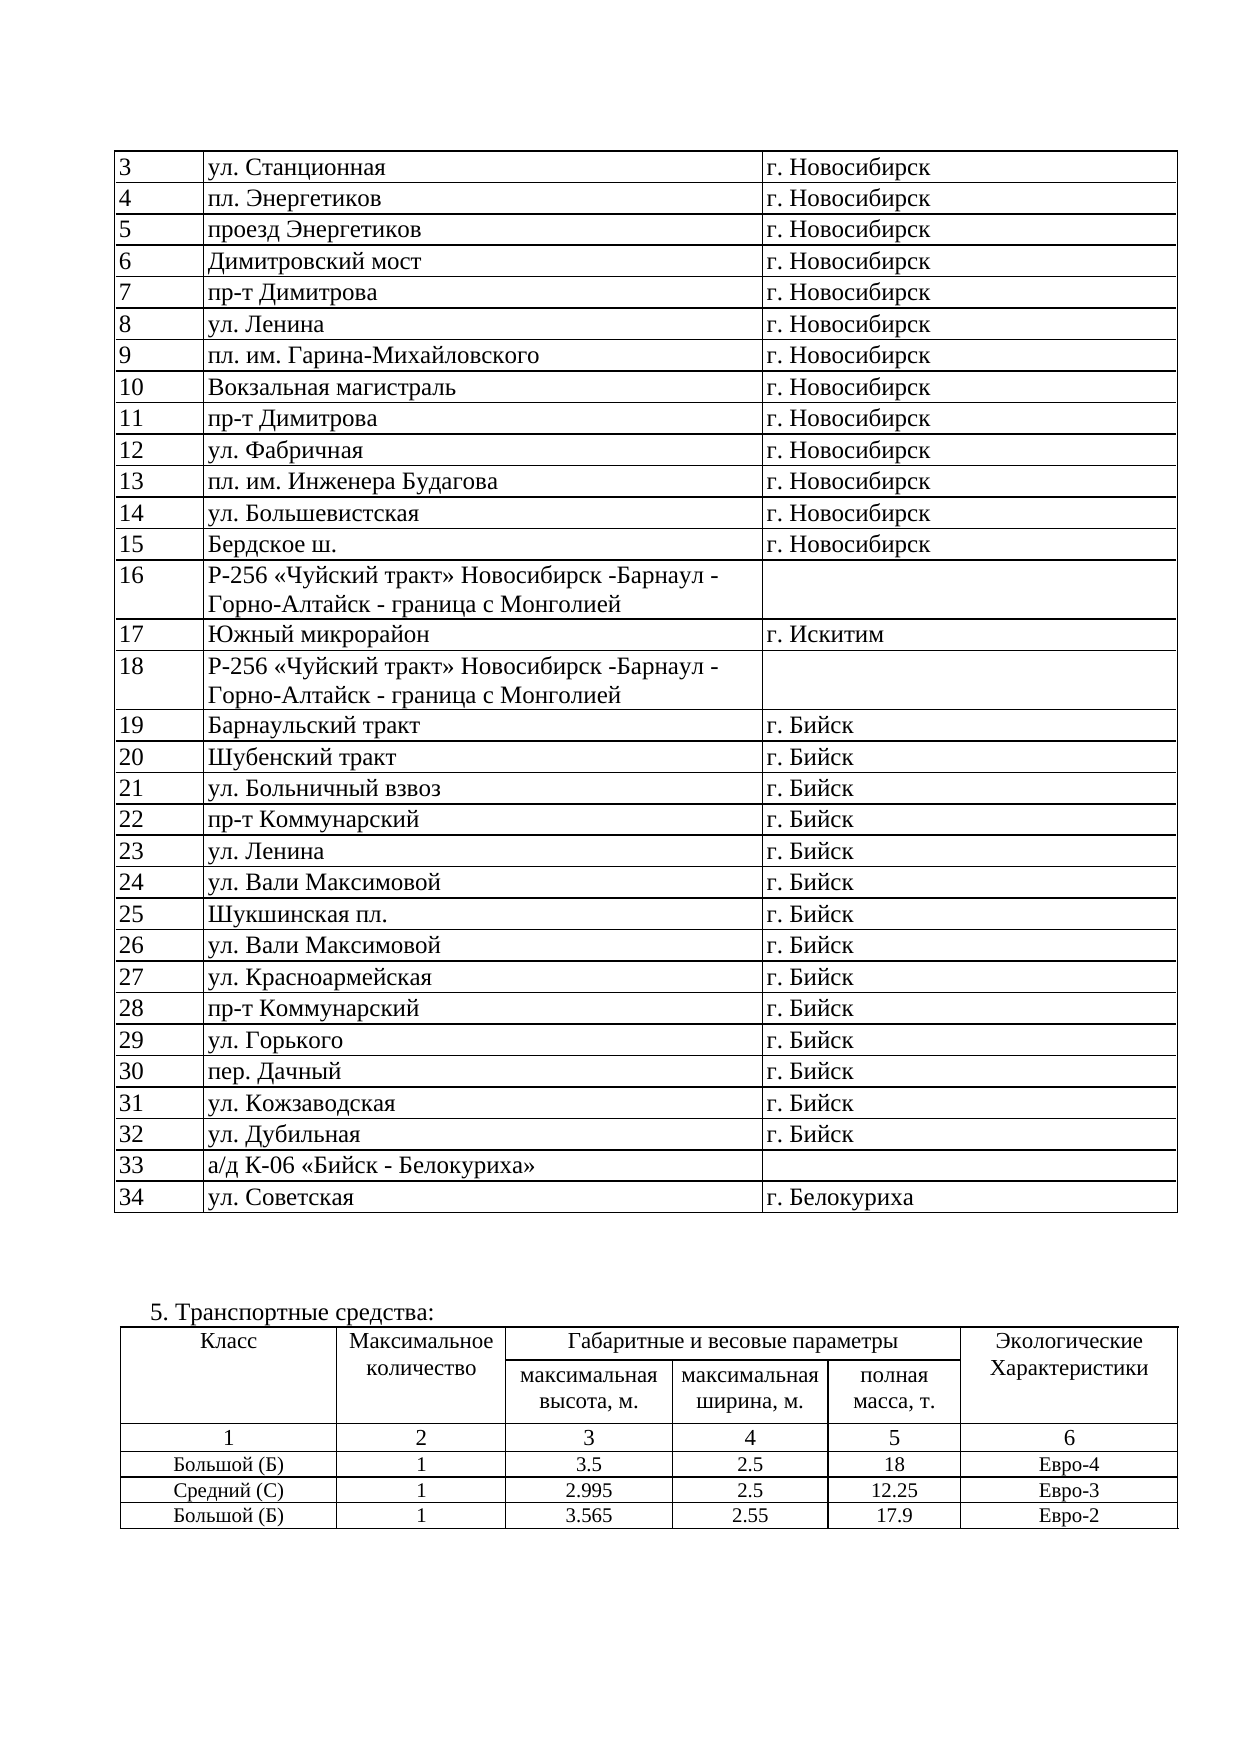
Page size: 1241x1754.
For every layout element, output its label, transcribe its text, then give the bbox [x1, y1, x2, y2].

table_cell Евро-3 [961, 1478, 1177, 1502]
table_cell ул. Советская [204, 1182, 762, 1212]
table_cell г. Новосибирск [763, 276, 1177, 307]
table_cell Евро-4 [961, 1452, 1177, 1476]
table_cell пр-т Коммунарский [204, 993, 762, 1023]
table_cell 1 [121, 1424, 336, 1451]
table_cell г. Бийск [763, 897, 1177, 929]
table_cell Большой (Б) [121, 1452, 336, 1476]
table_cell г. Бийск [763, 834, 1177, 866]
table_header Габаритные и весовые параметры [506, 1328, 960, 1359]
table_cell 29 [115, 1024, 203, 1054]
table_cell г. Новосибирск [763, 213, 1177, 244]
table_cell пр-т Димитрова [204, 277, 762, 307]
table_cell Бердское ш. [204, 529, 762, 559]
table_cell 1 [337, 1452, 505, 1476]
table_cell 5 [829, 1424, 960, 1451]
table_cell ул. Вали Максимовой [204, 867, 762, 897]
table_cell Большой (Б) [121, 1503, 336, 1527]
table_cell 13 [115, 466, 203, 496]
table_cell ул. Вали Максимовой [204, 930, 762, 960]
table_cell проезд Энергетиков [204, 215, 762, 244]
table_header Класс [121, 1328, 336, 1423]
table_cell г. Новосибирск [763, 307, 1177, 339]
table_cell ул. Дубильная [204, 1119, 762, 1149]
table_cell 10 [115, 371, 203, 402]
table_cell 18 [829, 1452, 960, 1476]
table_cell г. Новосибирск [763, 496, 1177, 527]
table_cell 12.25 [829, 1478, 960, 1502]
table_cell ул. Больничный взвоз [204, 773, 762, 803]
table_cell г. Бийск [763, 929, 1177, 960]
table_cell максимальная ширина, м. [673, 1361, 827, 1423]
table_cell 33 [115, 1150, 203, 1180]
table_cell г. Бийск [763, 1118, 1177, 1149]
table_cell ул. Кожзаводская [204, 1088, 762, 1117]
table_cell 9 [115, 340, 203, 370]
table_header Максимальное количество [337, 1328, 505, 1423]
table_cell Средний (С) [121, 1478, 336, 1502]
table_cell 2.5 [673, 1452, 827, 1476]
table_cell г. Бийск [763, 740, 1177, 771]
table_cell пл. им. Инженера Будагова [204, 466, 762, 496]
table_cell 25 [115, 898, 203, 929]
table_cell г. Бийск [763, 803, 1177, 834]
table_cell Шубенский тракт [204, 742, 762, 771]
table_cell 31 [115, 1087, 203, 1117]
table_cell 2.55 [673, 1503, 827, 1527]
table_cell г. Новосибирск [763, 370, 1177, 402]
table_cell 3 [506, 1424, 672, 1451]
table_cell 7 [115, 277, 203, 307]
table_cell 3.565 [506, 1503, 672, 1527]
table_cell г. Новосибирск [763, 339, 1177, 370]
table_cell г. Бийск [763, 1023, 1177, 1054]
table_cell г. Искитим [763, 618, 1177, 649]
table_cell ул. Горького [204, 1025, 762, 1054]
table_cell Р-256 «Чуйский тракт» Новосибирск -Барнаул - Горно-Алтайск - граница с Монголией [204, 561, 762, 618]
table_cell г. Бийск [763, 866, 1177, 897]
table_cell [763, 1149, 1177, 1180]
table_cell 1 [337, 1503, 505, 1527]
table_cell ул. Большевистская [204, 498, 762, 527]
table_cell 4 [673, 1424, 827, 1451]
table_cell г. Новосибирск [763, 433, 1177, 464]
table_cell ул. Красноармейская [204, 962, 762, 992]
table_cell [763, 650, 1177, 708]
table_cell г. Бийск [763, 992, 1177, 1023]
table_cell Южный микрорайон [204, 620, 762, 649]
table_cell пл. им. Гарина-Михайловского [204, 340, 762, 370]
table_cell 22 [115, 804, 203, 834]
table_cell 18 [115, 651, 203, 708]
table_cell г. Новосибирск [763, 244, 1177, 276]
table_cell г. Новосибирск [763, 528, 1177, 559]
table_cell 2.995 [506, 1478, 672, 1502]
table_cell 11 [115, 403, 203, 433]
table_cell 28 [115, 993, 203, 1023]
table_cell 1 [337, 1478, 505, 1502]
table_cell 6 [115, 245, 203, 276]
table_cell 19 [115, 710, 203, 740]
table_cell 16 [115, 560, 203, 618]
table_cell г. Новосибирск [763, 402, 1177, 433]
table_cell Евро-2 [961, 1503, 1177, 1527]
table_cell 15 [115, 529, 203, 559]
table_cell 26 [115, 930, 203, 960]
table_cell 5 [115, 214, 203, 244]
table_cell ул. Ленина [204, 836, 762, 866]
table_cell г. Новосибирск [763, 465, 1177, 496]
text 5. Транспортные средства: [150, 1297, 1090, 1326]
table_cell полная масса, т. [829, 1361, 960, 1423]
table_cell 17 [115, 619, 203, 649]
table_cell 21 [115, 773, 203, 803]
table_cell а/д К-06 «Бийск - Белокуриха» [204, 1151, 762, 1180]
table_cell 2.5 [673, 1478, 827, 1502]
table_cell 23 [115, 835, 203, 866]
table_cell 12 [115, 434, 203, 464]
table_cell г. Бийск [763, 771, 1177, 803]
table_cell ул. Станционная [204, 152, 762, 181]
table_cell максимальная высота, м. [506, 1361, 672, 1423]
table_header Экологические Характеристики [961, 1328, 1177, 1423]
table_cell пер. Дачный [204, 1056, 762, 1086]
table_cell 27 [115, 961, 203, 992]
table_cell пл. Энергетиков [204, 183, 762, 213]
table_cell г. Бийск [763, 960, 1177, 992]
table_cell 2 [337, 1424, 505, 1451]
table_cell г. Бийск [763, 709, 1177, 740]
table_cell 20 [115, 741, 203, 771]
table_cell 3 [115, 152, 203, 181]
table_cell Барнаульский тракт [204, 710, 762, 740]
table_cell г. Бийск [763, 1055, 1177, 1086]
table_cell 4 [115, 183, 203, 213]
table_cell г. Новосибирск [763, 152, 1177, 181]
table_cell 24 [115, 867, 203, 897]
table_cell [763, 559, 1177, 618]
table_cell 6 [961, 1424, 1177, 1451]
table_cell ул. Ленина [204, 309, 762, 339]
table_cell пр-т Коммунарский [204, 805, 762, 834]
table_cell пр-т Димитрова [204, 403, 762, 433]
table_cell 30 [115, 1056, 203, 1086]
table_cell 14 [115, 497, 203, 527]
table_cell г. Новосибирск [763, 181, 1177, 213]
table_cell Шукшинская пл. [204, 899, 762, 929]
table_cell Вокзальная магистраль [204, 372, 762, 402]
table_cell 3.5 [506, 1452, 672, 1476]
table_cell 34 [115, 1181, 203, 1212]
table_cell 32 [115, 1119, 203, 1149]
table_cell ул. Фабричная [204, 435, 762, 464]
table_cell Димитровский мост [204, 246, 762, 276]
table_cell г. Бийск [763, 1086, 1177, 1117]
table_cell 17.9 [829, 1503, 960, 1527]
table_cell г. Белокуриха [763, 1180, 1177, 1212]
table_cell 8 [115, 308, 203, 339]
table_cell Р-256 «Чуйский тракт» Новосибирск -Барнаул - Горно-Алтайск - граница с Монголией [204, 651, 762, 708]
